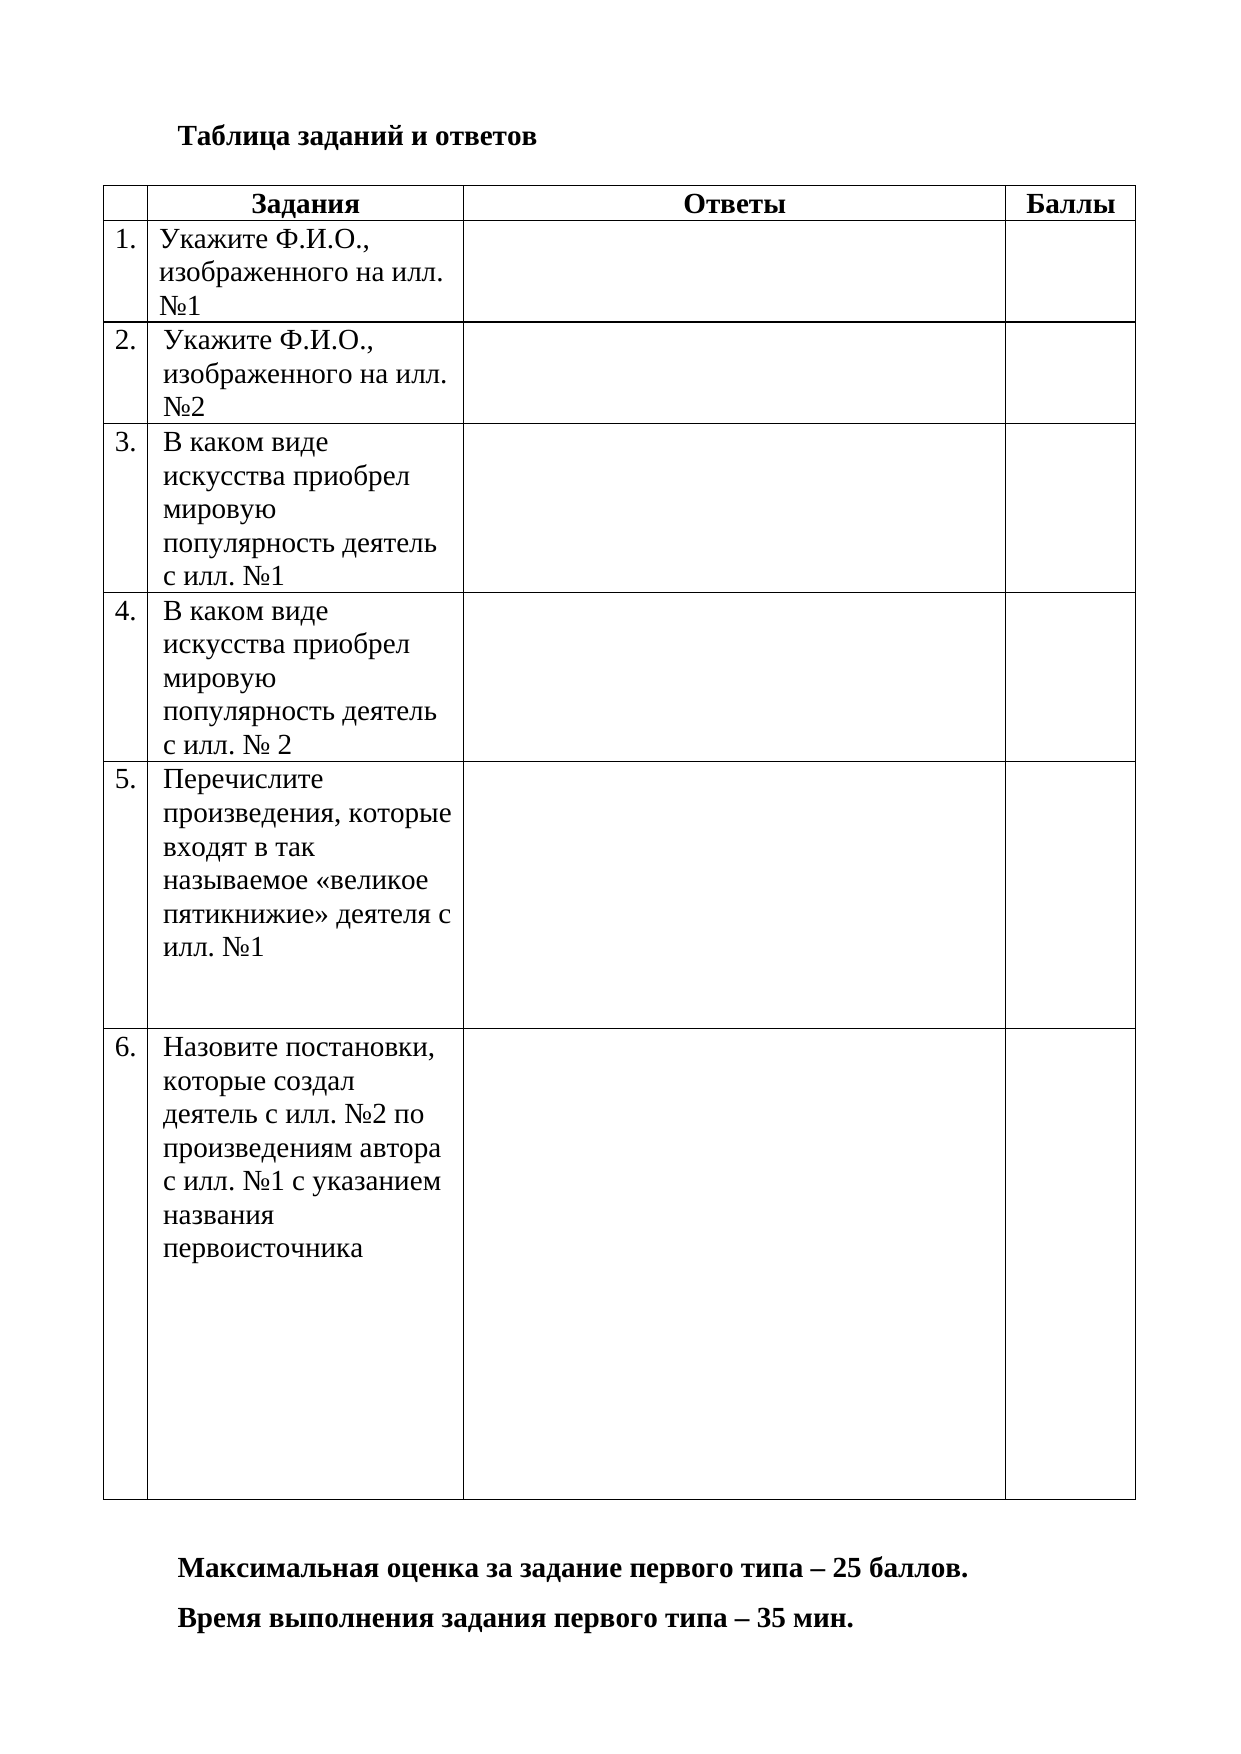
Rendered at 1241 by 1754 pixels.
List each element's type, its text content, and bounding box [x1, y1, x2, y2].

table_header Баллы [1006, 186, 1135, 220]
table_cell [1006, 762, 1135, 1028]
table_header [104, 186, 147, 220]
table_cell [464, 424, 1005, 592]
table_cell В каком виде искусства приобрел мировую популярность деятель с илл. № 2 [148, 593, 463, 761]
table_cell 3. [104, 424, 147, 592]
table_cell 1. [104, 221, 147, 321]
table_cell Укажите Ф.И.О., изображенного на илл.№1 [148, 221, 463, 321]
text Время выполнения задания первого типа – 35 мин. [177, 1600, 1152, 1634]
table_cell [464, 593, 1005, 761]
table_header Задания [148, 186, 463, 220]
table_cell [1006, 424, 1135, 592]
table_cell [464, 221, 1005, 321]
table_cell В каком виде искусства приобрел мировую популярность деятель с илл. №1 [148, 424, 463, 592]
table_cell 2. [104, 323, 147, 423]
table_cell [464, 762, 1005, 1028]
table_cell [1006, 1029, 1135, 1499]
table_cell [464, 323, 1005, 423]
table_cell Укажите Ф.И.О., изображенного на илл. №2 [148, 323, 463, 423]
text Максимальная оценка за задание первого типа – 25 баллов. [177, 1550, 1152, 1584]
table_header Ответы [464, 186, 1005, 220]
table_cell Назовите постановки, которые создал деятель с илл. №2 по произведениям автора с илл. №1 с указанием названия первоисточника [148, 1029, 463, 1499]
table_cell [1006, 593, 1135, 761]
table_cell 4. [104, 593, 147, 761]
table_cell Перечислите произведения, которые входят в так называемое «великое пятикнижие» деятеля с илл. №1 [148, 762, 463, 1028]
text Таблица заданий и ответов [177, 118, 1152, 152]
table_cell 5. [104, 762, 147, 1028]
table_cell [1006, 221, 1135, 321]
table_cell [1006, 323, 1135, 423]
table_cell [464, 1029, 1005, 1499]
table_cell 6. [104, 1029, 147, 1499]
